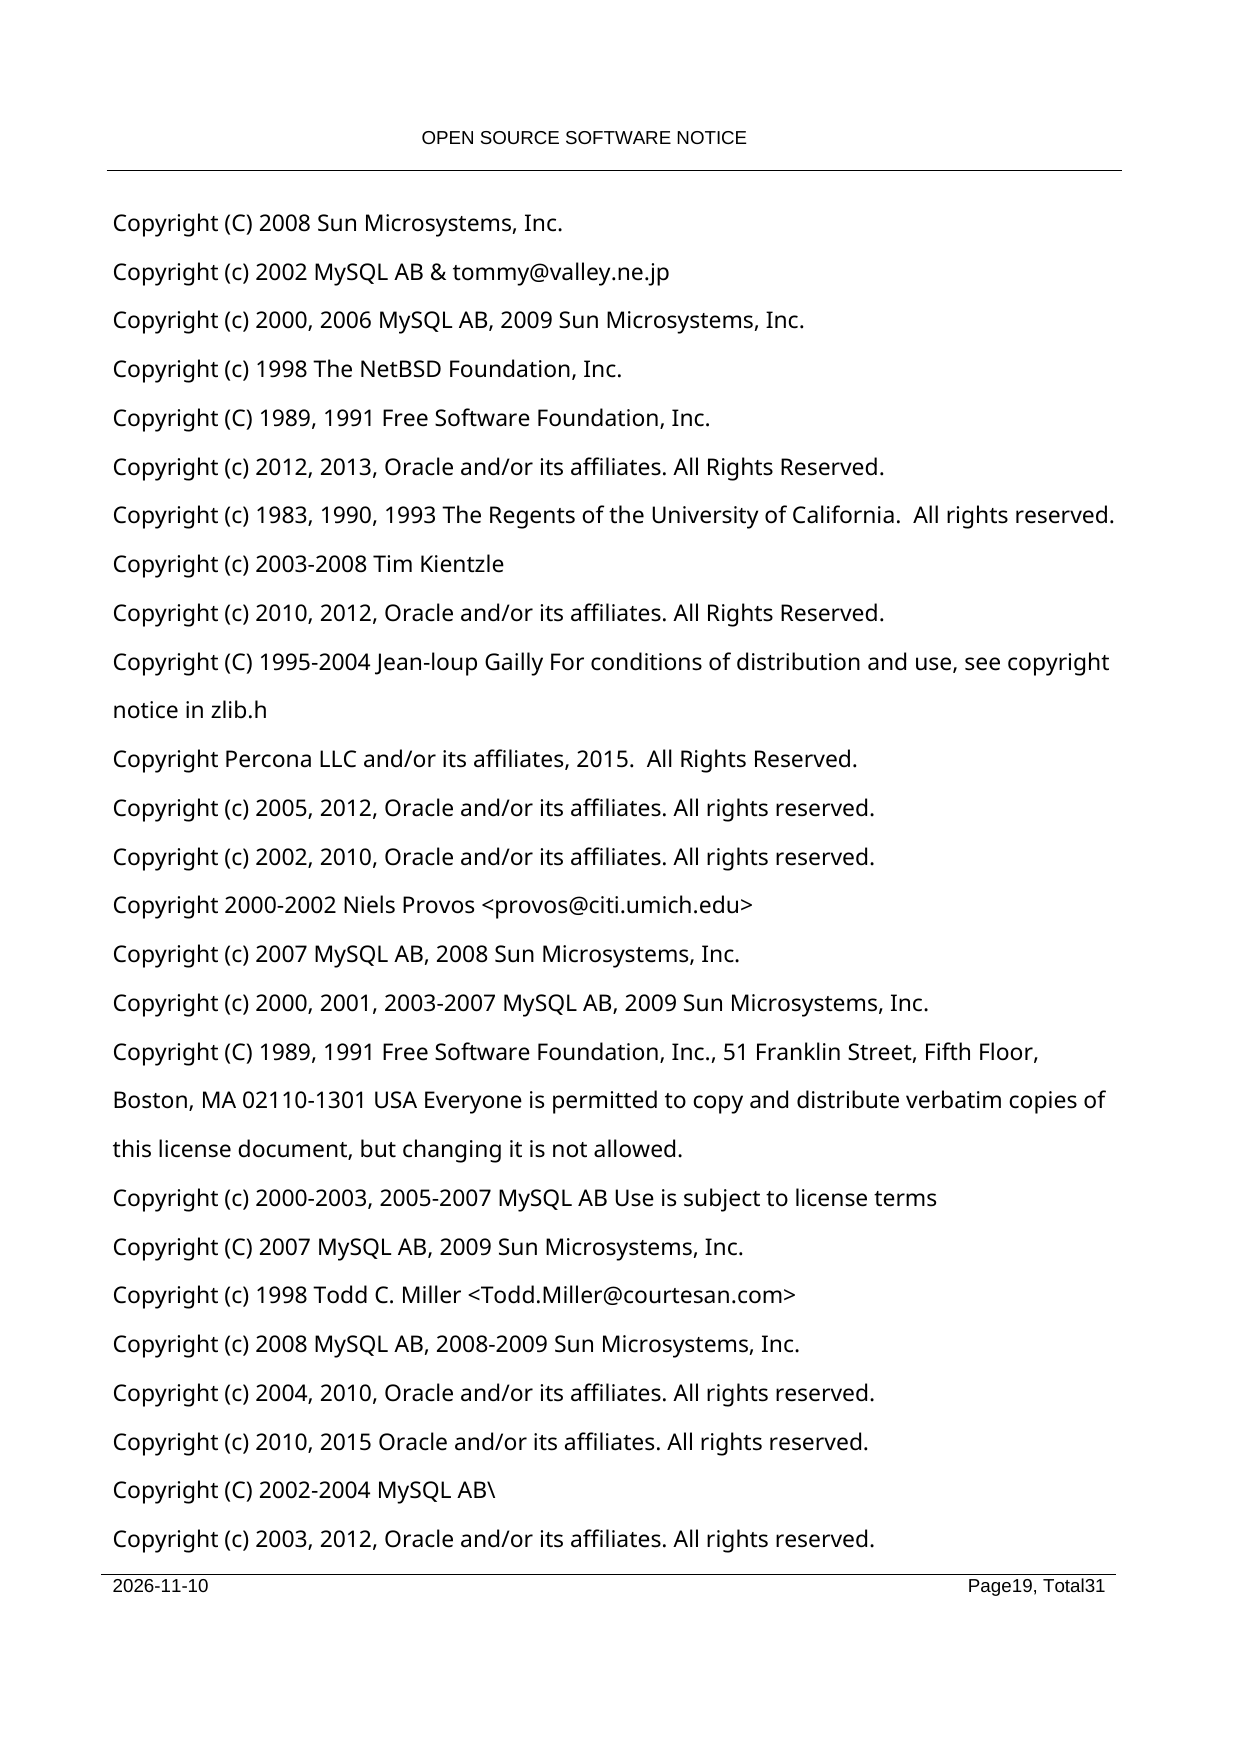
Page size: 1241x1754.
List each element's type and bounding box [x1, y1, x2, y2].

text [112, 206, 1128, 1555]
